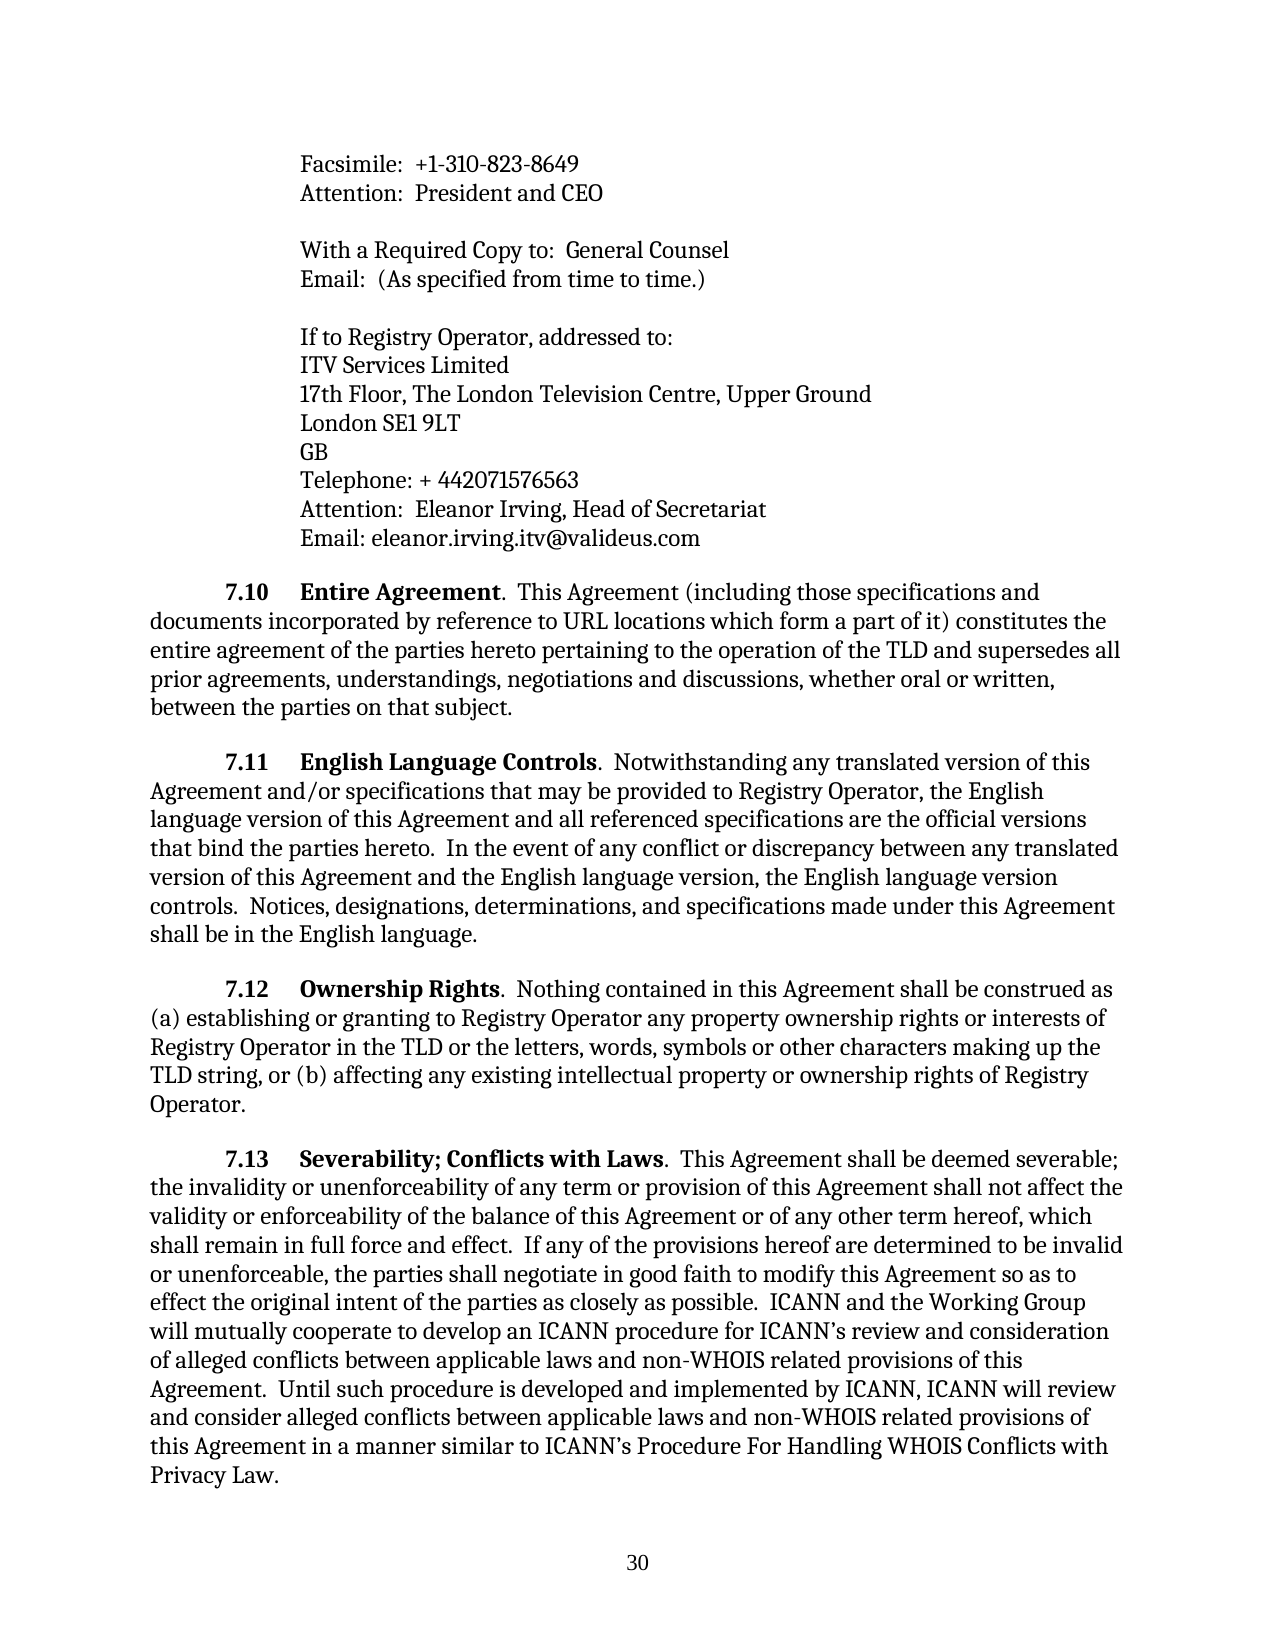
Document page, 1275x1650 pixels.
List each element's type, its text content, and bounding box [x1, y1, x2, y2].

text Entire Agreement. This Agreement (including those specifications and documents incorporated by reference to URL locations which form a part of it) constitutes the entire agreement of the parties hereto pertaining to the operation of the TLD and supersedes all prior agreements, understandings, negotiations and discussions, whether oral or written, between the parties on that subject. [150, 577, 1125, 722]
text London SE1 9LT [300, 409, 1125, 437]
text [300, 150, 1125, 409]
text GB [300, 437, 1125, 466]
text Ownership Rights. Nothing contained in this Agreement shall be construed as (a) establishing or granting to Registry Operator any property ownership rights or interests of Registry Operator in the TLD or the letters, words, symbols or other characters making up the TLD string, or (b) affecting any existing intellectual property or ownership rights of Registry Operator. [150, 974, 1125, 1119]
text English Language Controls. Notwithstanding any translated version of this Agreement and/or specifications that may be provided to Registry Operator, the English language version of this Agreement and all referenced specifications are the official versions that bind the parties hereto. In the event of any conflict or discrepancy between any translated version of this Agreement and the English language version, the English language version controls. Notices, designations, determinations, and specifications made under this Agreement shall be in the English language. [150, 747, 1125, 949]
text Telephone: + 442071576563 Attention: Eleanor Irving, Head of Secretariat [300, 466, 1125, 524]
text Email: eleanor.irving.itv@valideus.com [300, 524, 1125, 552]
text Severability; Conflicts with Laws. This Agreement shall be deemed severable; the invalidity or unenforceability of any term or provision of this Agreement shall not affect the validity or enforceability of the balance of this Agreement or of any other term hereof, which shall remain in full force and effect. If any of the provisions hereof are determined to be invalid or unenforceable, the parties shall negotiate in good faith to modify this Agreement so as to effect the original intent of the parties as closely as possible. ICANN and the Working Group will mutually cooperate to develop an ICANN procedure for ICANN’s review and consideration of alleged conflicts between applicable laws and non-WHOIS related provisions of this Agreement. Until such procedure is developed and implemented by ICANN, ICANN will review and consider alleged conflicts between applicable laws and non-WHOIS related provisions of this Agreement in a manner similar to ICANN’s Procedure For Handling WHOIS Conflicts with Privacy Law. [150, 1144, 1125, 1489]
